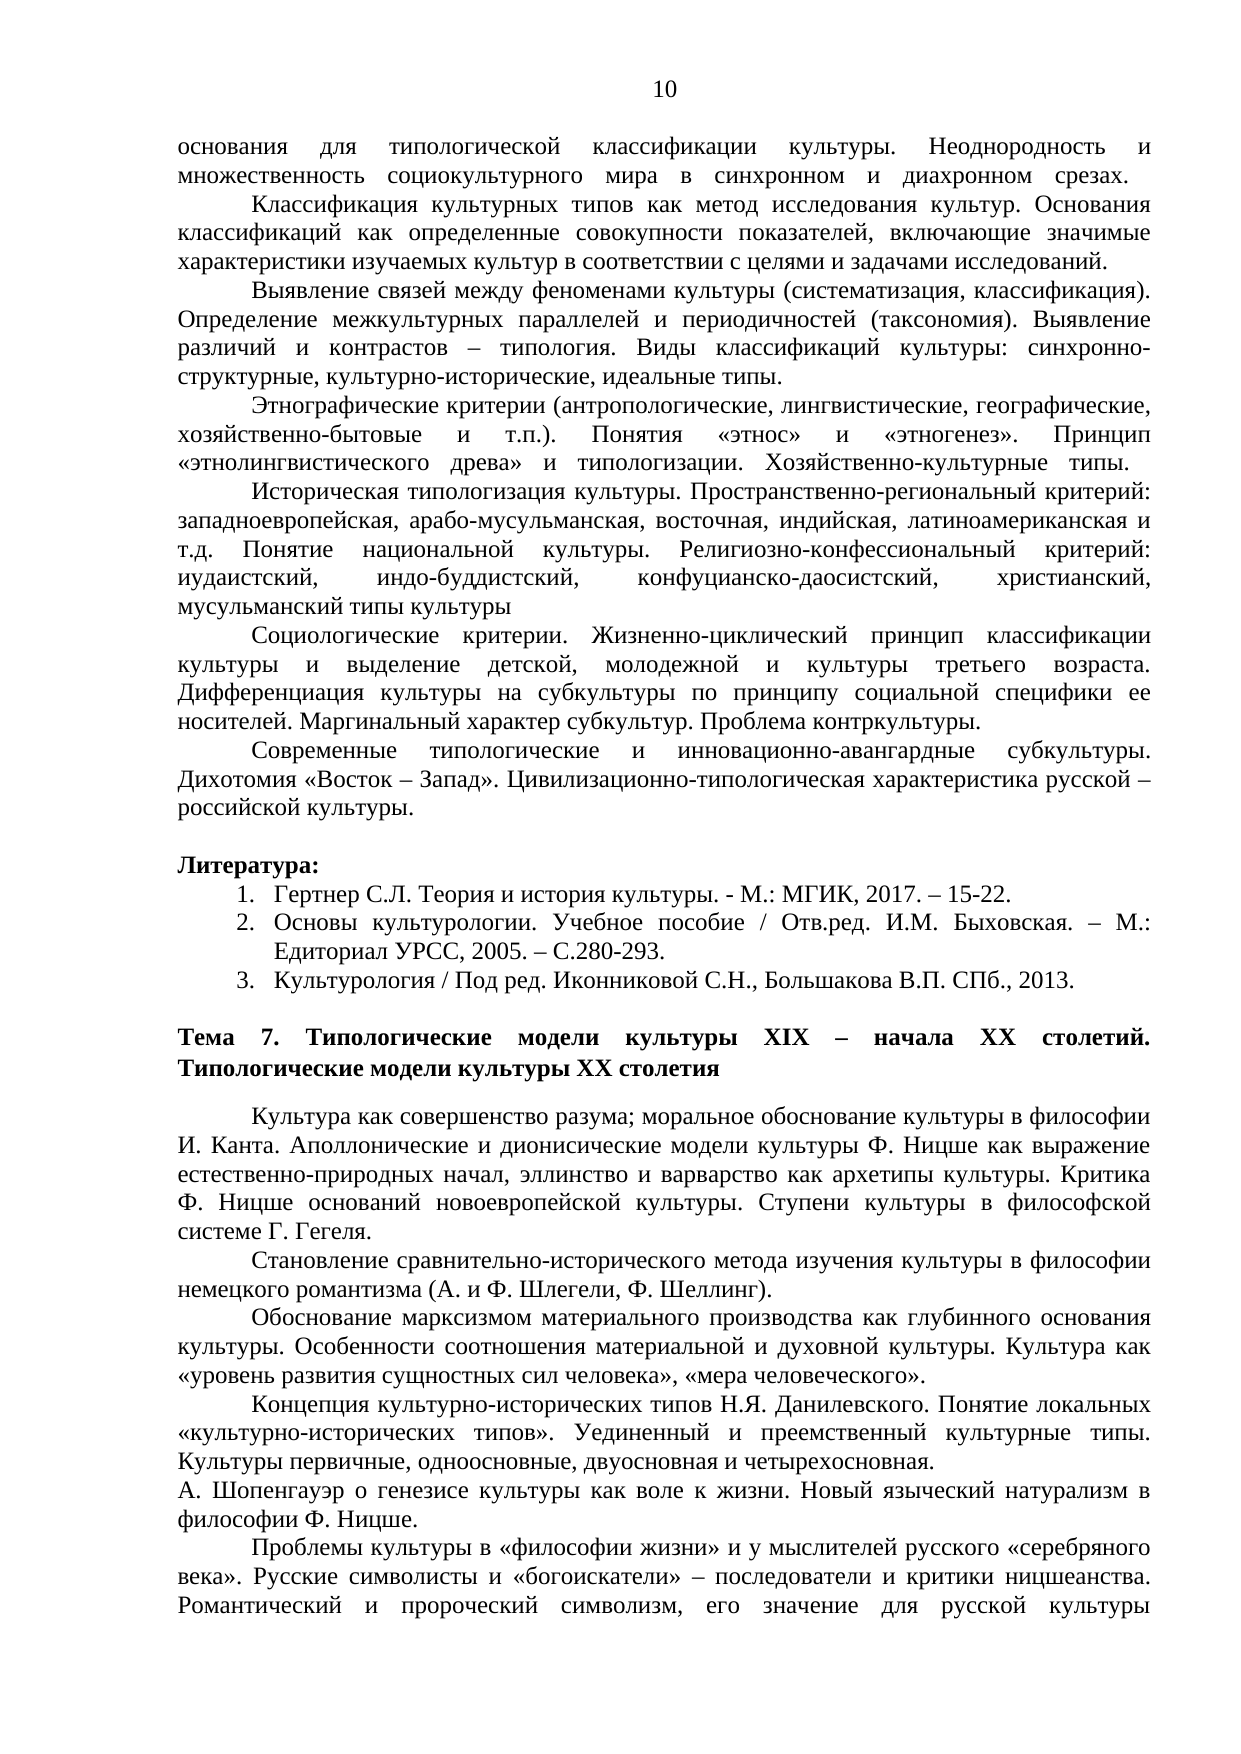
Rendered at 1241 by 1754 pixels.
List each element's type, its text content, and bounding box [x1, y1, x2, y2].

list Основы культурологии. Учебное пособие / Отв.ред. И.М. Быховская. – М.: Едиториал УРСС, 2005. – С.280-293. [236, 907, 1152, 965]
text А. Шопенгауэр о генезисе культуры как воле к жизни. Новый языческий натурализм в философии Ф. Ницше. [177, 1475, 1152, 1532]
text Становление сравнительно-исторического метода изучения культуры в философии немецкого романтизма (А. и Ф. Шлегели, Ф. Шеллинг). [177, 1245, 1152, 1302]
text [177, 131, 1152, 275]
list Культурология / Под ред. Иконниковой С.Н., Большакова В.П. СПб., 2013. [236, 965, 1152, 994]
text Тема 7. Типологические модели культуры ХIХ – начала ХХ столетий. Типологические модели культуры ХХ столетия [177, 1022, 1152, 1082]
text Социологические критерии. Жизненно-циклический принцип классификации культуры и выделение детской, молодежной и культуры третьего возраста. Дифференциация культуры на субкультуры по принципу социальной специфики ее носителей. Маргинальный характер субкультур. Проблема контркультуры. [177, 620, 1152, 735]
text Выявление связей между феноменами культуры (систематизация, классификация). Определение межкультурных параллелей и периодичностей (таксономия). Выявление различий и контрастов – типология. Виды классификаций культуры: синхронно-структурные, культурно-исторические, идеальные типы. [177, 275, 1152, 390]
text Современные типологические и инновационно-авангардные субкультуры. Дихотомия «Восток – Запад». Цивилизационно-типологическая характеристика русской – российской культуры. [177, 735, 1152, 821]
text Культура как совершенство разума; моральное обоснование культуры в философии И. Канта. Аполлонические и дионисические модели культуры Ф. Ницше как выражение естественно-природных начал, эллинство и варварство как архетипы культуры. Критика Ф. Ницше оснований новоевропейской культуры. Ступени культуры в философской системе Г. Гегеля. [177, 1101, 1152, 1245]
text Этнографические критерии (антропологические, лингвистические, географические, хозяйственно-бытовые и т.п.). Понятия «этнос» и «этногенез». Принцип «этнолингвистического древа» и типологизации. Хозяйственно-культурные типы. Историческая типологизация культуры. Пространственно-региональный критерий: западноевропейская, арабо-мусульманская, восточная, индийская, латиноамериканская и т.д. Понятие национальной культуры. Религиозно-конфессиональный критерий: иудаистский, индо-буддистский, конфуцианско-даосистский, христианский, мусульманский типы культуры [177, 390, 1152, 620]
text Обоснование марксизмом материального производства как глубинного основания культуры. Особенности соотношения материальной и духовной культуры. Культура как «уровень развития сущностных сил человека», «мера человеческого». [177, 1302, 1152, 1389]
text Концепция культурно-исторических типов Н.Я. Данилевского. Понятие локальных «культурно-исторических типов». Уединенный и преемственный культурные типы. Культуры первичные, одноосновные, двуосновная и четырехосновная. [177, 1389, 1152, 1475]
text Литература: [177, 850, 1152, 879]
list Гертнер С.Л. Теория и история культуры. - М.: МГИК, 2017. – 15-22. [236, 879, 1152, 907]
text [177, 1532, 1152, 1619]
